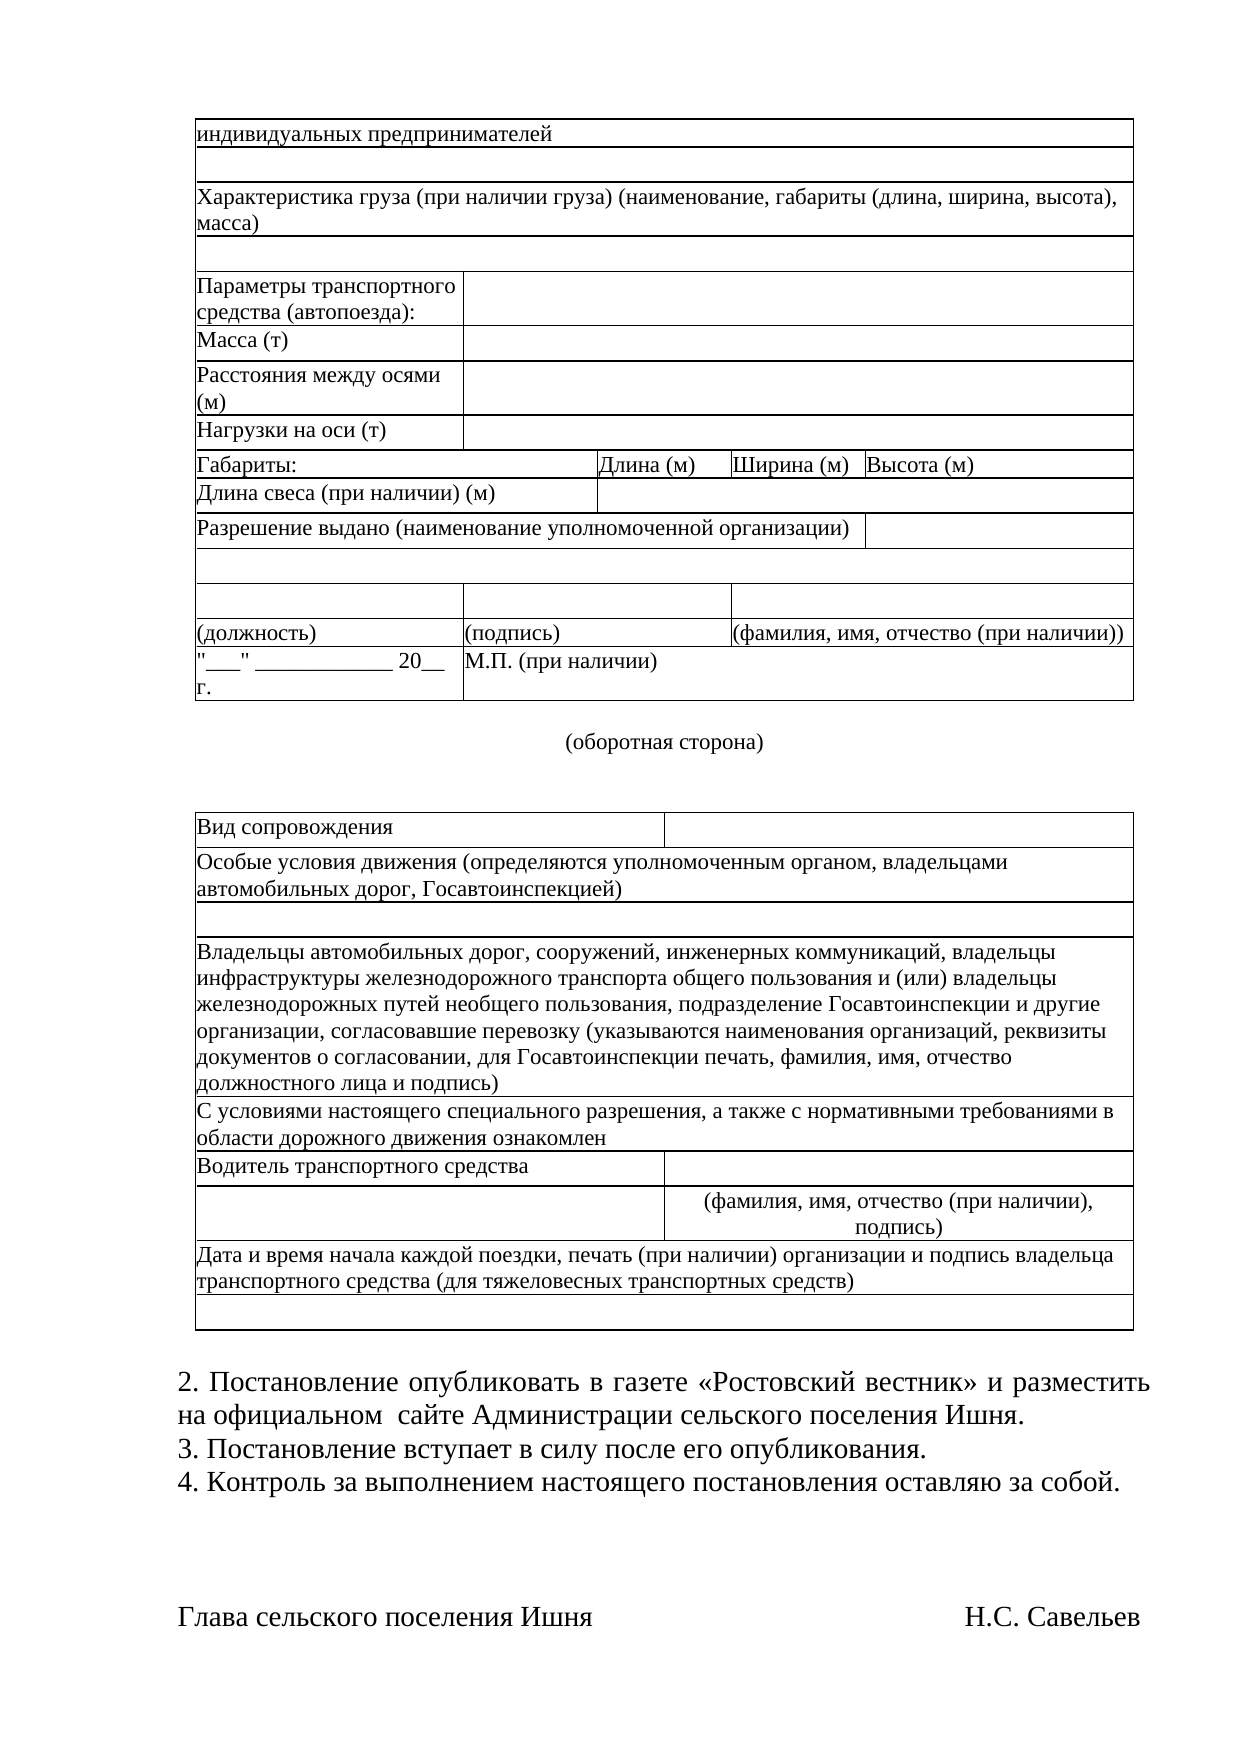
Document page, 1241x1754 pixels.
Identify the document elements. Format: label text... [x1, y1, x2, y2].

table_cell [464, 416, 1133, 449]
table_cell Расстояния между осями (м) [196, 361, 463, 414]
table_cell Дата и время начала каждой поездки, печать (при наличии) организации и подпись владельца транспортного средства (для тяжеловесных транспортных средств) [196, 1241, 1133, 1294]
table_cell Разрешение выдано (наименование уполномоченной организации) [196, 513, 865, 547]
table_cell [598, 479, 1133, 512]
table_cell Масса (т) [196, 326, 463, 360]
table_cell Габариты: [196, 450, 597, 477]
text 2. Постановление опубликовать в газете «Ростовский вестник» и разместить на официальном сайте Администрации сельского поселения Ишня. [177, 1364, 1152, 1431]
table_cell [665, 1152, 1133, 1185]
table_cell (фамилия, имя, отчество (при наличии), подпись) [665, 1187, 1133, 1239]
table_cell "___" ____________ 20__ г. [196, 647, 463, 700]
table_cell [196, 1186, 664, 1239]
table_cell Характеристика груза (при наличии груза) (наименование, габариты (длина, ширина, высота), масса) [196, 182, 1133, 235]
table_cell Нагрузки на оси (т) [196, 415, 463, 449]
table_cell [196, 236, 1133, 271]
table_cell [196, 584, 463, 618]
table_cell [196, 549, 1133, 582]
table_cell Владельцы автомобильных дорог, сооружений, инженерных коммуникаций, владельцы инфраструктуры железнодорожного транспорта общего пользования и (или) владельцы железнодорожных путей необщего пользования, подразделение Госавтоинспекции и другие организации, согласовавшие перевозку (указываются наименования организаций, реквизиты документов о согласовании, для Госавтоинспекции печать, фамилия, имя, отчество должностного лица и подпись) [196, 937, 1133, 1096]
text (оборотная сторона) [177, 728, 1152, 754]
table_cell [866, 514, 1133, 547]
table_cell [732, 584, 1133, 618]
table_header [665, 813, 1133, 847]
table_cell [196, 902, 1133, 936]
table_cell [196, 147, 1133, 181]
table_cell Особые условия движения (определяются уполномоченным органом, владельцами автомобильных дорог, Госавтоинспекцией) [196, 848, 1133, 901]
table_header Вид сопровождения [196, 813, 664, 847]
table_cell [464, 326, 1133, 360]
table_cell (подпись) [464, 619, 731, 646]
table_cell [196, 1295, 1133, 1329]
table_cell Длина (м) [598, 451, 731, 477]
text 3. Постановление вступает в силу после его опубликования. [177, 1431, 1152, 1464]
table_cell Ширина (м) [732, 451, 865, 477]
table_cell (должность) [196, 619, 463, 646]
table_cell Длина свеса (при наличии) (м) [196, 478, 597, 512]
table_cell Параметры транспортного средства (автопоезда): [196, 272, 463, 325]
table_cell [464, 362, 1133, 414]
table_cell Высота (м) [866, 451, 1133, 477]
table_cell [464, 272, 1133, 325]
table_cell Водитель транспортного средства [196, 1151, 664, 1185]
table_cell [196, 120, 1133, 146]
table_cell С условиями настоящего специального разрешения, а также с нормативными требованиями в области дорожного движения ознакомлен [196, 1097, 1133, 1150]
table_cell (фамилия, имя, отчество (при наличии)) [732, 619, 1133, 646]
text Глава сельского поселения Ишня Н.С. Савельев [177, 1599, 1152, 1632]
table_cell М.П. (при наличии) [464, 647, 1133, 700]
table_cell [464, 584, 731, 618]
text 4. Контроль за выполнением настоящего постановления оставляю за собой. [177, 1464, 1152, 1498]
